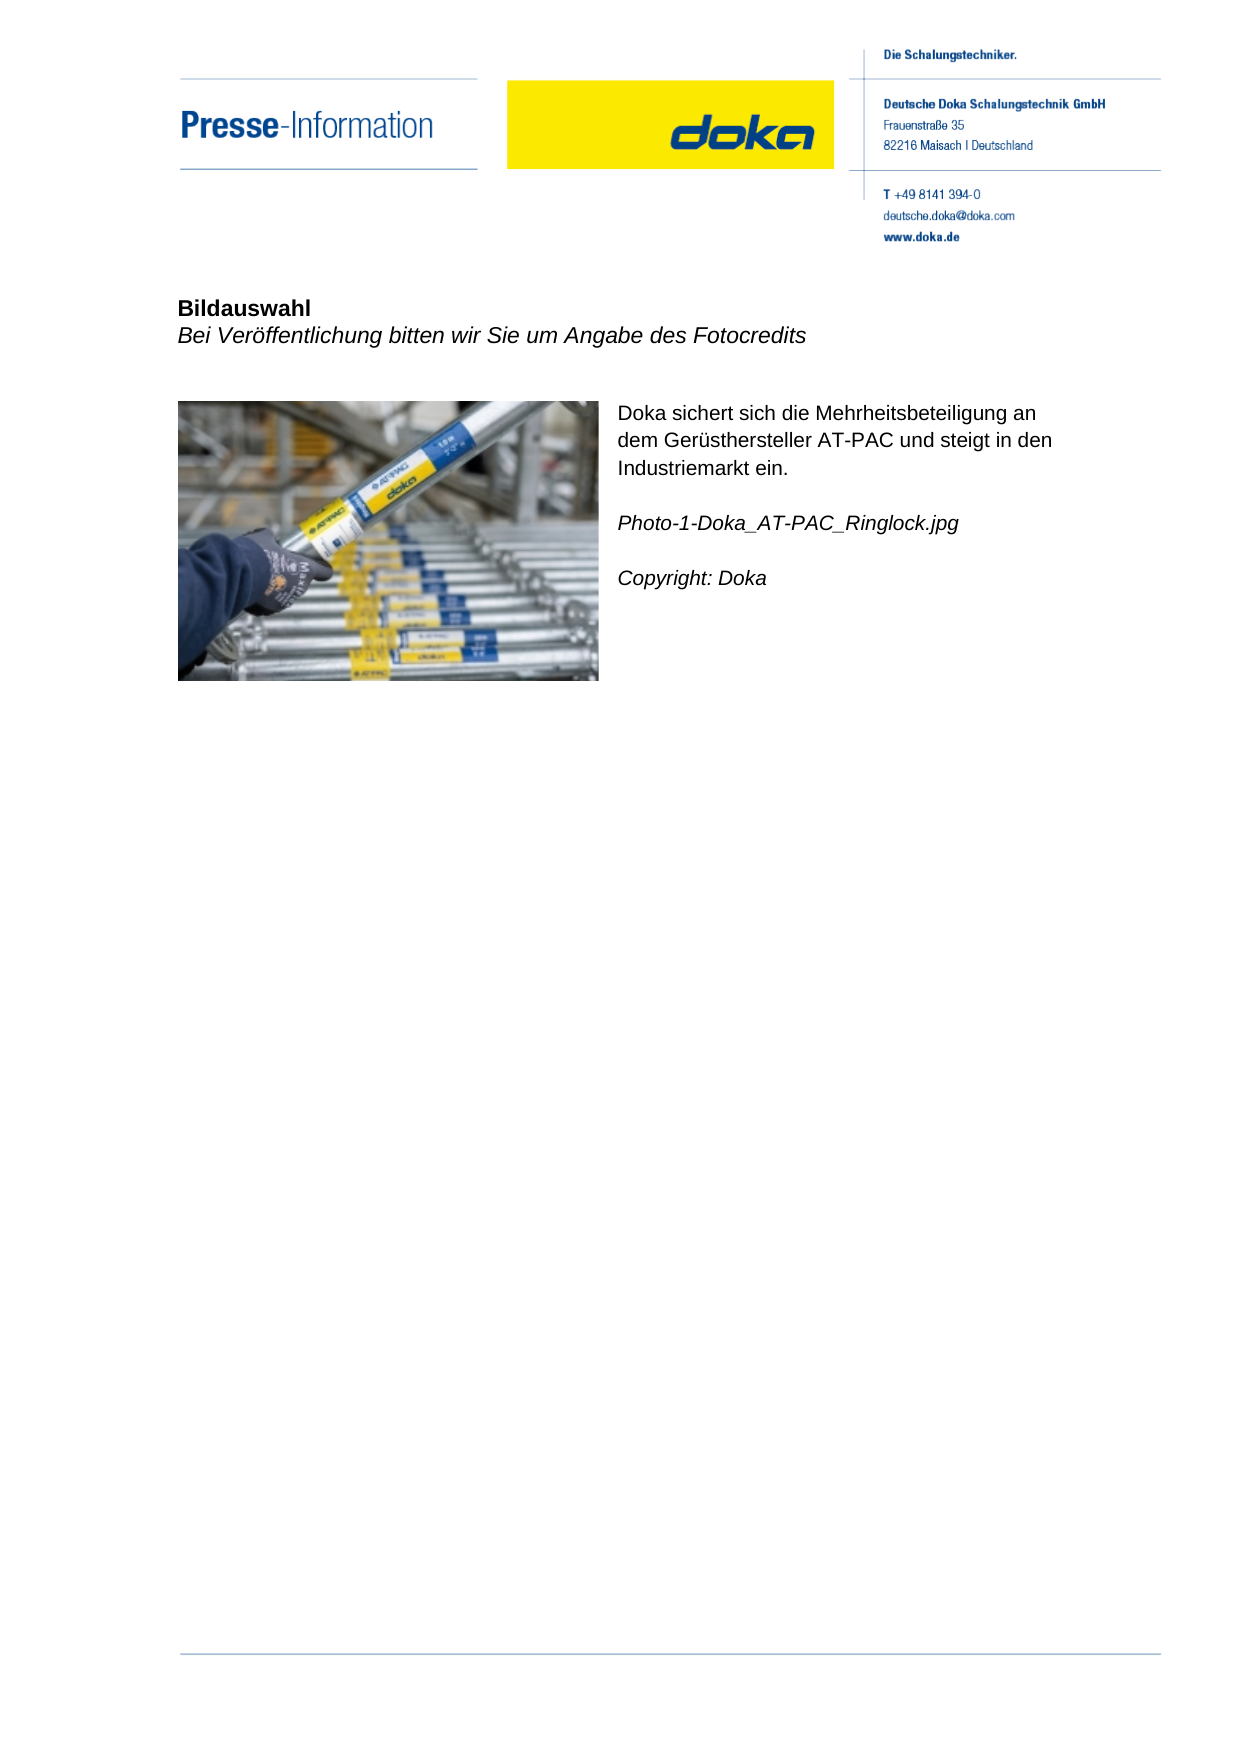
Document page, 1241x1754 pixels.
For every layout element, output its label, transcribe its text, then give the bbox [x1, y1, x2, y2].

text Doka sichert sich die Mehrheitsbeteiligung an dem Gerüsthersteller AT-PAC und steigt in den Industriemarkt ein. [598, 401, 1063, 480]
picture [2, 0, 1241, 1754]
text Copyright: Doka [598, 566, 1063, 590]
text Photo-1-Doka_AT-PAC_Ringlock.jpg [598, 511, 1063, 535]
text Bildauswahl Bei Veröffentlichung bitten wir Sie um Angabe des Fotocredits [177, 295, 1063, 348]
